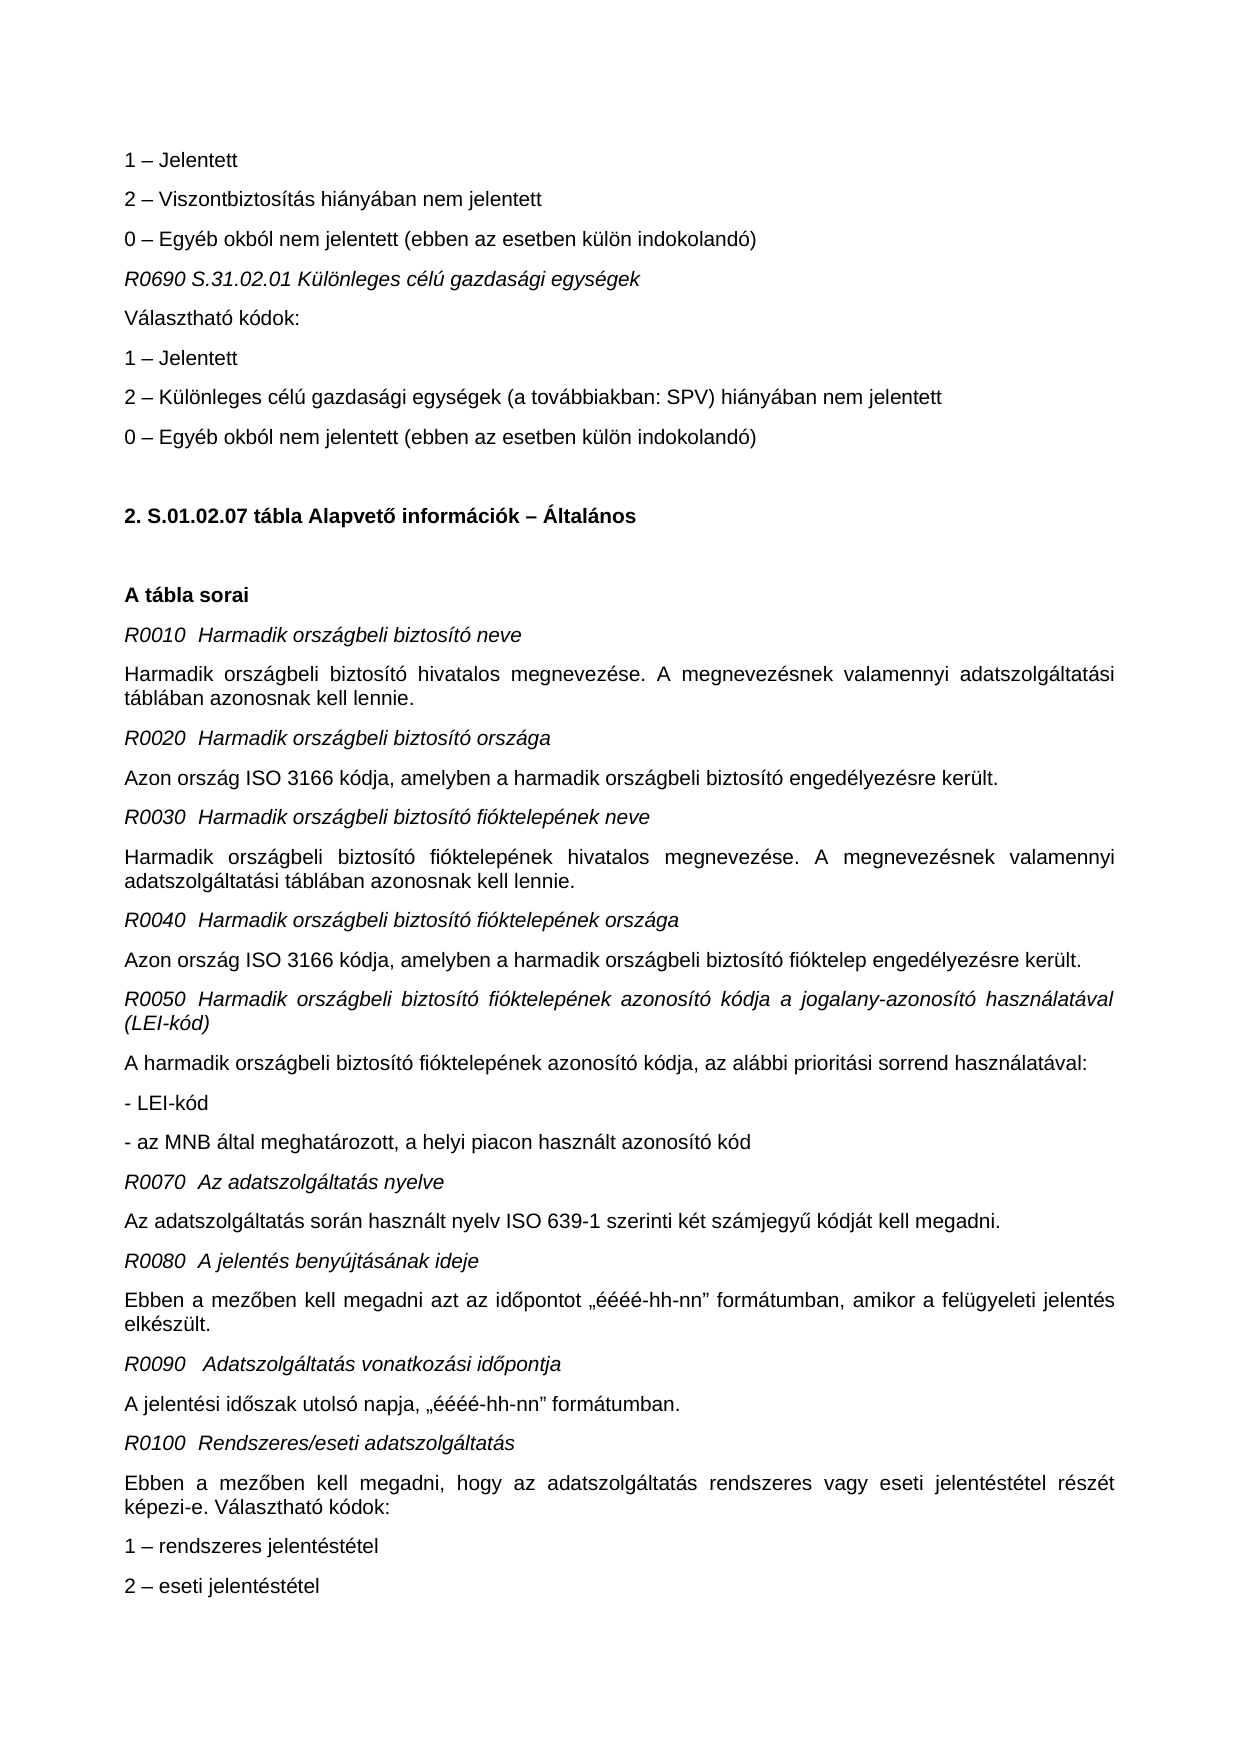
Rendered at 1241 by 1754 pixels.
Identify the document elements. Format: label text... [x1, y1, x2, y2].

text Ebben a mezőben kell megadni azt az időpontot „éééé-hh-nn” formátumban, amikor a felügyeleti jelentés elkészült. [124, 1288, 1116, 1336]
text 2 – Viszontbiztosítás hiányában nem jelentett [124, 187, 1116, 211]
text A harmadik országbeli biztosító fióktelepének azonosító kódja, az alábbi prioritási sorrend használatával: [124, 1051, 1116, 1075]
text R0070 Az adatszolgáltatás nyelve [124, 1169, 1116, 1193]
text R0040 Harmadik országbeli biztosító fióktelepének országa [124, 908, 1116, 932]
text 1 – Jelentett [124, 346, 1116, 369]
text Harmadik országbeli biztosító hivatalos megnevezése. A megnevezésnek valamennyi adatszolgáltatási táblában azonosnak kell lennie. [124, 662, 1116, 710]
text R0050 Harmadik országbeli biztosító fióktelepének azonosító kódja a jogalany-azonosító használatával (LEI-kód) [124, 987, 1116, 1035]
text Ebben a mezőben kell megadni, hogy az adatszolgáltatás rendszeres vagy eseti jelentéstétel részét képezi-e. Választható kódok: [124, 1471, 1116, 1518]
text Azon ország ISO 3166 kódja, amelyben a harmadik országbeli biztosító fióktelep engedélyezésre került. [124, 948, 1116, 972]
text R0080 A jelentés benyújtásának ideje [124, 1249, 1116, 1273]
text Azon ország ISO 3166 kódja, amelyben a harmadik országbeli biztosító engedélyezésre került. [124, 765, 1116, 789]
text R0030 Harmadik országbeli biztosító fióktelepének neve [124, 805, 1116, 829]
text Az adatszolgáltatás során használt nyelv ISO 639-1 szerinti két számjegyű kódját kell megadni. [124, 1209, 1116, 1233]
list 0 – Egyéb okból nem jelentett (ebben az esetben külön indokolandó) [124, 425, 1116, 449]
text R0690 S.31.02.01 Különleges célú gazdasági egységek [124, 266, 1116, 290]
text Harmadik országbeli biztosító fióktelepének hivatalos megnevezése. A megnevezésnek valamennyi adatszolgáltatási táblában azonosnak kell lennie. [124, 844, 1116, 892]
text 0 – Egyéb okból nem jelentett (ebben az esetben külön indokolandó) [124, 227, 1116, 251]
text A tábla sorai [124, 583, 1116, 607]
text 2 – eseti jelentéstétel [124, 1574, 1116, 1598]
text A jelentési időszak utolsó napja, „éééé-hh-nn” formátumban. [124, 1391, 1116, 1415]
text - az MNB által meghatározott, a helyi piacon használt azonosító kód [124, 1130, 1116, 1154]
text R0090 Adatszolgáltatás vonatkozási időpontja [124, 1352, 1116, 1376]
text 1 – rendszeres jelentéstétel [124, 1534, 1116, 1558]
text R0020 Harmadik országbeli biztosító országa [124, 726, 1116, 750]
text - LEI-kód [124, 1090, 1116, 1114]
text R0010 Harmadik országbeli biztosító neve [124, 623, 1116, 647]
text 1 – Jelentett [124, 148, 1116, 172]
text R0100 Rendszeres/eseti adatszolgáltatás [124, 1431, 1116, 1455]
text 2 – Különleges célú gazdasági egységek (a továbbiakban: SPV) hiányában nem jelentett [124, 385, 1116, 409]
text 2. S.01.02.07 tábla Alapvető információk – Általános [124, 504, 1116, 528]
text Választható kódok: [124, 306, 1116, 330]
